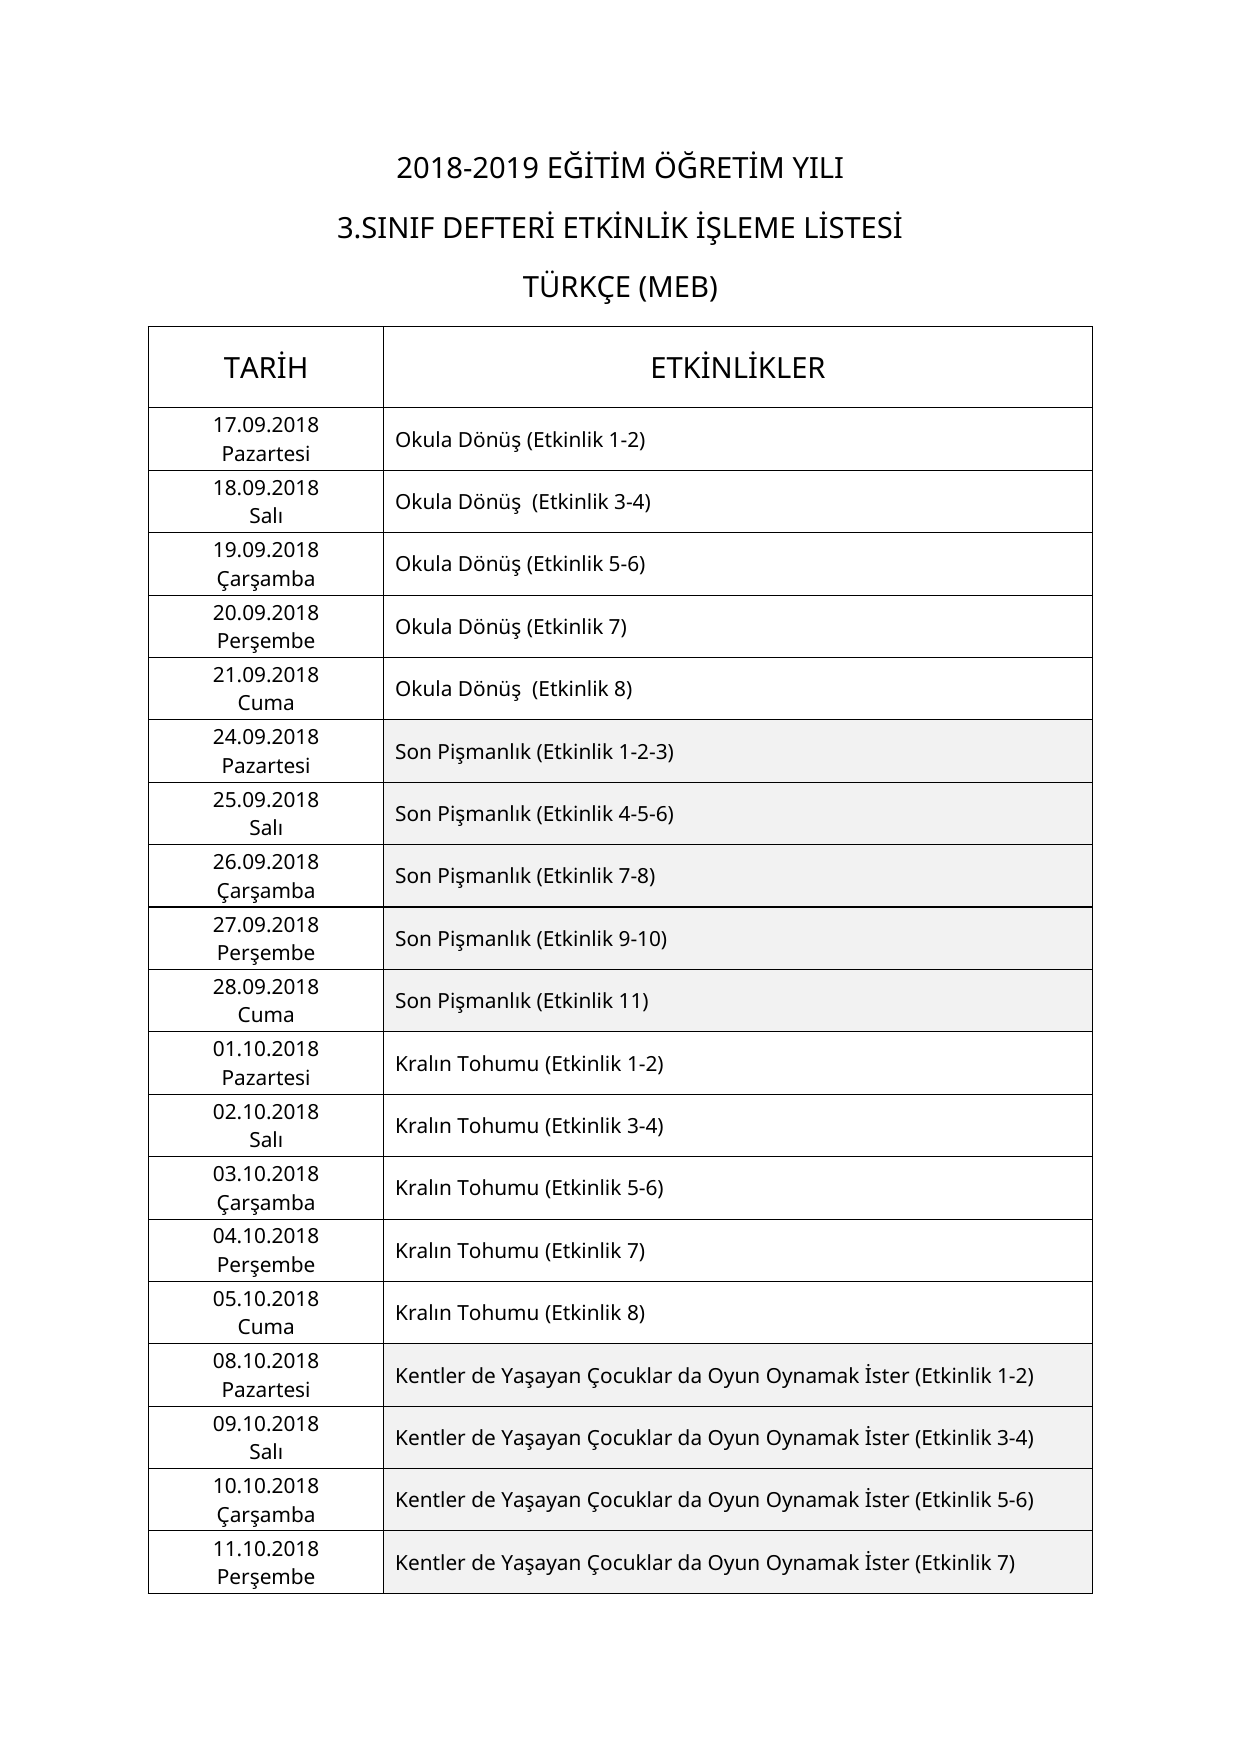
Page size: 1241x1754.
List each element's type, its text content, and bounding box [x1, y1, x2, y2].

table_cell 20.09.2018 Perşembe [149, 596, 383, 657]
table_cell 27.09.2018 Perşembe [149, 908, 383, 969]
table_cell Son Pişmanlık (Etkinlik 9-10) [384, 908, 1092, 969]
table_cell Kentler de Yaşayan Çocuklar da Oyun Oynamak İster (Etkinlik 1-2) [384, 1344, 1092, 1406]
table_cell 05.10.2018 Cuma [149, 1282, 383, 1343]
table_cell Kralın Tohumu (Etkinlik 7) [384, 1220, 1092, 1281]
table_cell 26.09.2018 Çarşamba [149, 845, 383, 906]
table_cell Okula Dönüş (Etkinlik 7) [384, 596, 1092, 657]
table_cell 18.09.2018 Salı [149, 471, 383, 532]
table_cell 19.09.2018 Çarşamba [149, 533, 383, 594]
table_cell 10.10.2018 Çarşamba [149, 1469, 383, 1530]
table_header TARİH [149, 327, 383, 407]
table_cell 02.10.2018 Salı [149, 1095, 383, 1156]
table_cell 28.09.2018 Cuma [149, 970, 383, 1031]
table_cell 24.09.2018 Pazartesi [149, 720, 383, 782]
table_cell Okula Dönüş (Etkinlik 1-2) [384, 408, 1092, 470]
table_cell 25.09.2018 Salı [149, 783, 383, 844]
table_cell Son Pişmanlık (Etkinlik 1-2-3) [384, 720, 1092, 782]
table_cell Son Pişmanlık (Etkinlik 7-8) [384, 845, 1092, 906]
table_cell Okula Dönüş (Etkinlik 8) [384, 658, 1092, 719]
table_cell Kentler de Yaşayan Çocuklar da Oyun Oynamak İster (Etkinlik 5-6) [384, 1469, 1092, 1530]
table_cell Kralın Tohumu (Etkinlik 3-4) [384, 1095, 1092, 1156]
table_cell Okula Dönüş (Etkinlik 5-6) [384, 533, 1092, 594]
table_cell Son Pişmanlık (Etkinlik 4-5-6) [384, 783, 1092, 844]
table_cell 17.09.2018 Pazartesi [149, 408, 383, 470]
table_cell 09.10.2018 Salı [149, 1407, 383, 1468]
table_cell 01.10.2018 Pazartesi [149, 1032, 383, 1094]
table_cell Son Pişmanlık (Etkinlik 11) [384, 970, 1092, 1031]
text 2018-2019 EĞİTİM ÖĞRETİM YILI [148, 148, 1093, 187]
table_cell 04.10.2018 Perşembe [149, 1220, 383, 1281]
table_cell Kentler de Yaşayan Çocuklar da Oyun Oynamak İster (Etkinlik 3-4) [384, 1407, 1092, 1468]
table_cell Kralın Tohumu (Etkinlik 1-2) [384, 1032, 1092, 1094]
table_cell 08.10.2018 Pazartesi [149, 1344, 383, 1406]
table_cell 11.10.2018 Perşembe [149, 1531, 383, 1593]
table_cell Okula Dönüş (Etkinlik 3-4) [384, 471, 1092, 532]
table_cell 21.09.2018 Cuma [149, 658, 383, 719]
table_cell Kralın Tohumu (Etkinlik 8) [384, 1282, 1092, 1343]
table_cell Kralın Tohumu (Etkinlik 5-6) [384, 1157, 1092, 1218]
table_header ETKİNLİKLER [384, 327, 1092, 407]
text TÜRKÇE (MEB) [148, 267, 1093, 306]
table_cell Kentler de Yaşayan Çocuklar da Oyun Oynamak İster (Etkinlik 7) [384, 1531, 1092, 1593]
text 3.SINIF DEFTERİ ETKİNLİK İŞLEME LİSTESİ [148, 207, 1093, 247]
table_cell 03.10.2018 Çarşamba [149, 1157, 383, 1218]
